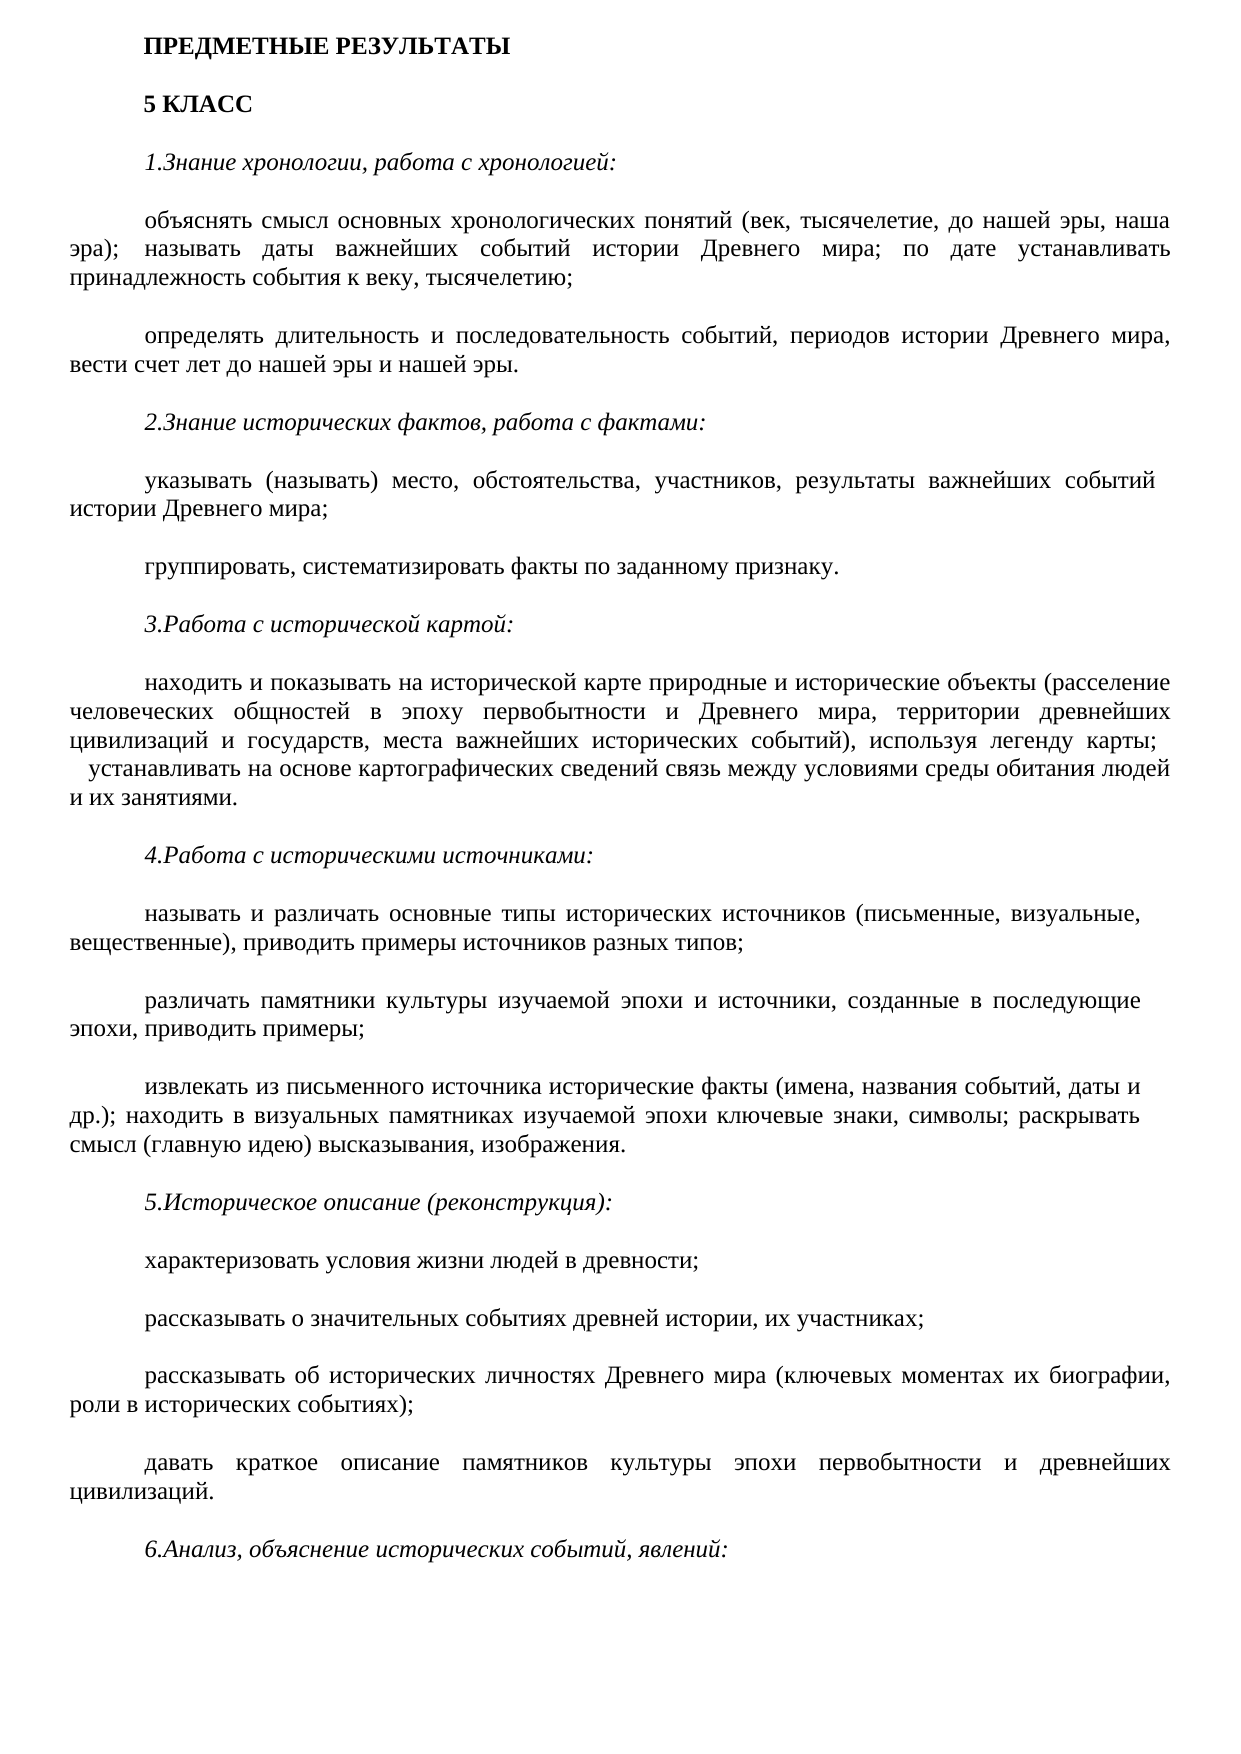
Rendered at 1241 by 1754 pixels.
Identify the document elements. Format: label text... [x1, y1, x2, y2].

text группировать, систематизировать факты по заданному признаку. [69, 551, 1157, 580]
text 1.Знание хронологии, работа с хронологией: [69, 147, 1172, 176]
text определять длительность и последовательность событий, периодов истории Древнего мира, вести счет лет до нашей эры и нашей эры. [69, 320, 1172, 378]
text давать краткое описание памятников культуры эпохи первобытности и древнейших цивилизаций. [69, 1447, 1172, 1505]
text характеризовать условия жизни людей в древности; [69, 1245, 1172, 1273]
text рассказывать о значительных событиях древней истории, их участниках; [69, 1303, 1172, 1331]
text называть и различать основные типы исторических источников (письменные, визуальные, вещественные), приводить примеры источников разных типов; [69, 898, 1142, 956]
text 2.Знание исторических фактов, работа с фактами: [69, 407, 1157, 436]
text 3.Работа с исторической картой: [69, 609, 1172, 638]
text 5.Историческое описание (реконструкция): [69, 1187, 1172, 1216]
text находить и показывать на исторической карте природные и исторические объекты (расселение человеческих общностей в эпоху первобытности и Древнего мира, территории древнейших цивилизаций и государств, места важнейших исторических событий), используя легенду карты; устанавливать на основе картографических сведений связь между условиями среды обитания людей и их занятиями. [69, 667, 1172, 811]
text рассказывать об исторических личностях Древнего мира (ключевых моментах их биографии, роли в исторических событиях); [69, 1361, 1172, 1418]
text ПРЕДМЕТНЫЕ РЕЗУЛЬТАТЫ [69, 31, 1172, 60]
text 5 КЛАСС [69, 89, 1172, 118]
text указывать (называть) место, обстоятельства, участников, результаты важнейших событий истории Древнего мира; [69, 465, 1157, 522]
text извлекать из письменного источника исторические факты (имена, названия событий, даты и др.); находить в визуальных памятниках изучаемой эпохи ключевые знаки, символы; раскрывать смысл (главную идею) высказывания, изображения. [69, 1071, 1142, 1158]
text объяснять смысл основных хронологических понятий (век, тысячелетие, до нашей эры, наша эра); называть даты важнейших событий истории Древнего мира; по дате устанавливать принадлежность события к веку, тысячелетию; [69, 205, 1172, 291]
text 4.Работа с историческими источниками: [69, 840, 1142, 869]
text 6.Анализ, объяснение исторических событий, явлений: [69, 1534, 1157, 1563]
text различать памятники культуры изучаемой эпохи и источники, созданные в последующие эпохи, приводить примеры; [69, 985, 1142, 1042]
